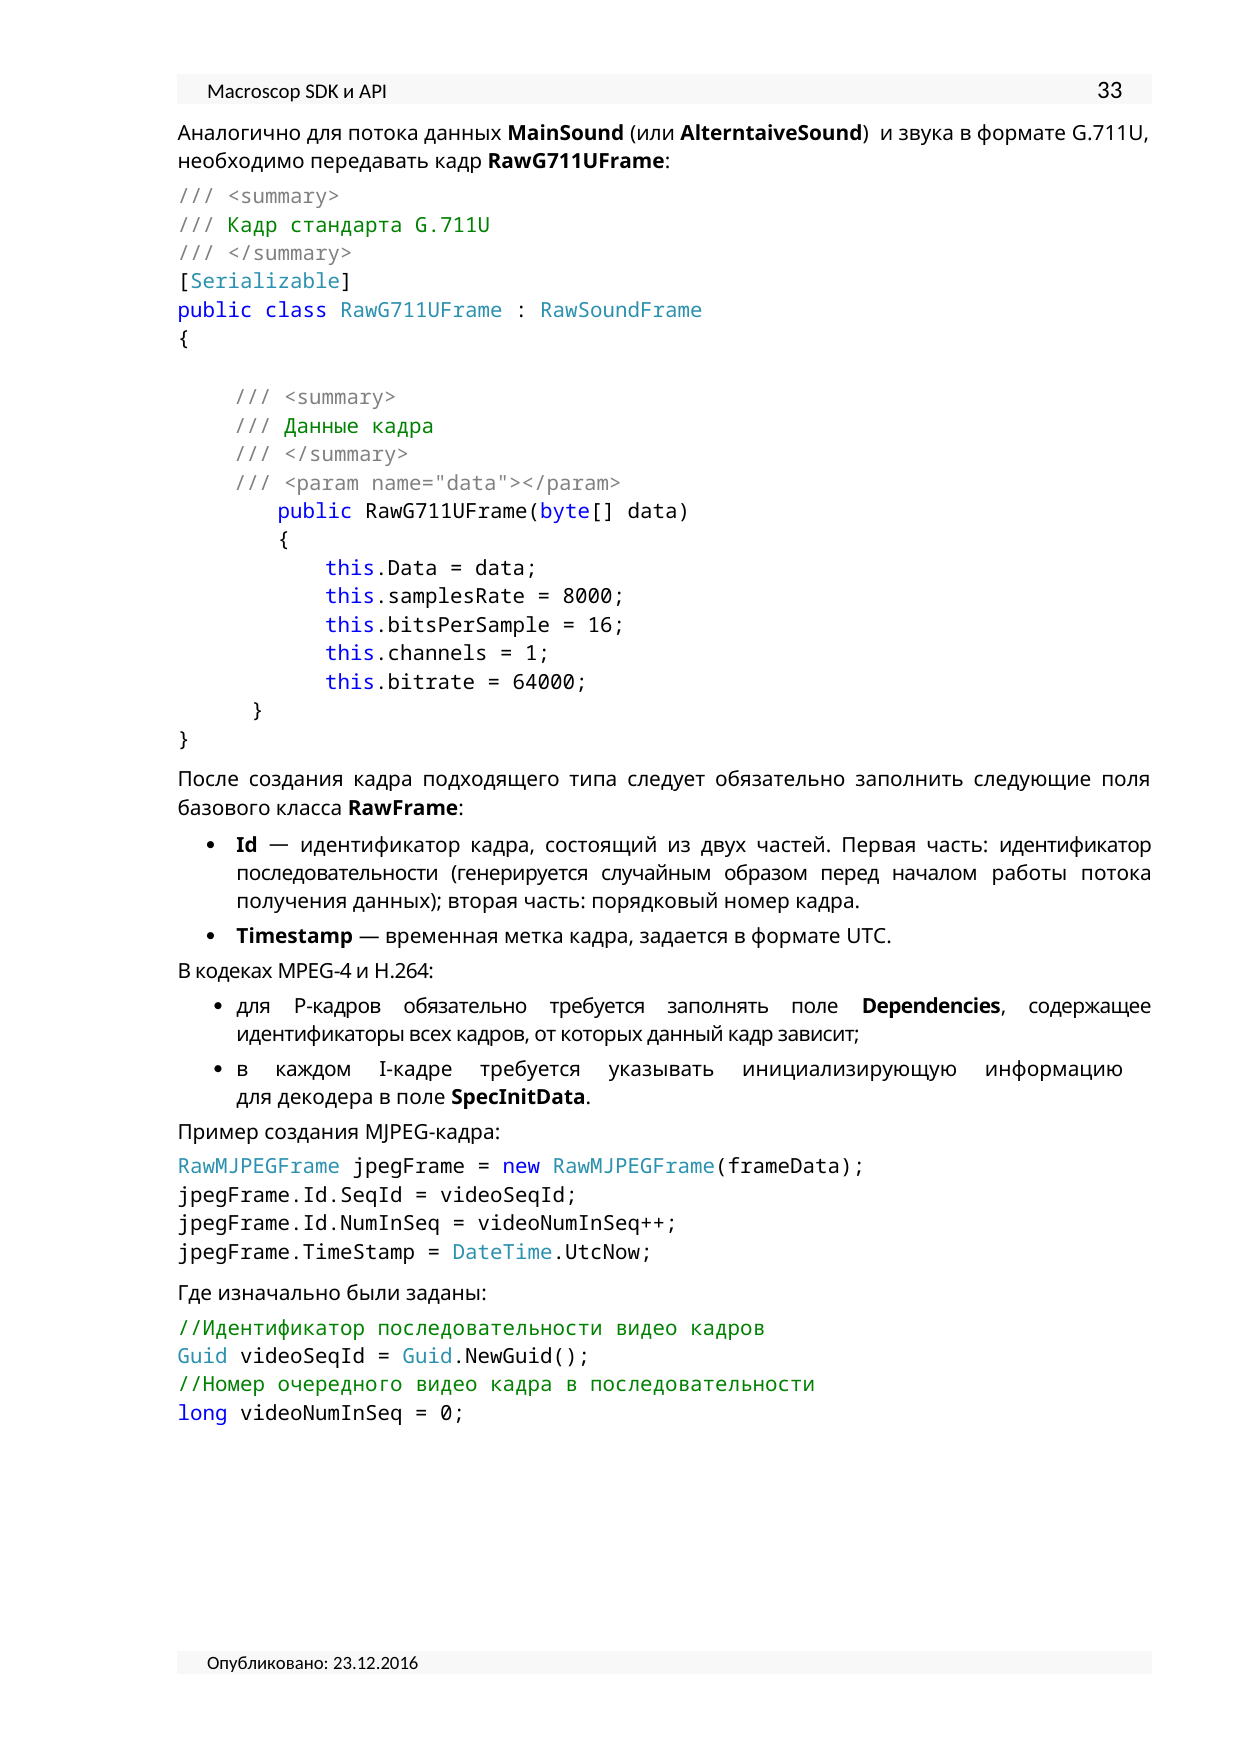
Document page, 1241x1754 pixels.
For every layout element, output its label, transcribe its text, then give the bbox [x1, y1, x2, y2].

text /// <summary> [177, 382, 1152, 411]
text /// Данные кадра [177, 411, 1152, 439]
text Пример создания MJPEG-кадра: [177, 1117, 1152, 1145]
text public class RawG711UFrame : RawSoundFrame [177, 295, 1152, 323]
text this.Data = data; [251, 553, 1152, 581]
text /// Кадр стандарта G.711U [177, 210, 1152, 238]
text /// </summary> [177, 238, 1152, 267]
text //Идентификатор последовательности видео кадров [177, 1313, 1152, 1341]
text RawMJPEGFrame jpegFrame = new RawMJPEGFrame(frameData); [177, 1152, 1152, 1180]
text //Номер очередного видео кадра в последовательности [177, 1369, 1152, 1398]
text /// </summary> [177, 439, 1152, 468]
text Guid videoSeqId = Guid.NewGuid(); [177, 1341, 1152, 1369]
text jpegFrame.Id.NumInSeq = videoNumInSeq++; [177, 1208, 1152, 1237]
text jpegFrame.TimeStamp = DateTime.UtcNow; [177, 1237, 1152, 1265]
text В кодеках MPEG-4 и H.264: [177, 956, 1152, 984]
text /// <summary> [177, 181, 1152, 210]
text /// <param name="data"></param> [177, 468, 1152, 496]
text this.channels = 1; [251, 638, 1152, 667]
list в каждом I-кадре требуется указывать инициализирующую информацию для декодера в поле SpecInitData. [214, 1054, 1152, 1111]
text jpegFrame.Id.SeqId = videoSeqId; [177, 1180, 1152, 1208]
text this.samplesRate = 8000; [251, 581, 1152, 610]
text this.bitsPerSample = 16; [251, 610, 1152, 638]
text this.bitrate = 64000; [251, 667, 1152, 695]
text public RawG711UFrame(byte[] data) [177, 496, 1152, 524]
text long videoNumInSeq = 0; [177, 1398, 1152, 1426]
text Аналогично для потока данных MainSound (или AlterntaiveSound) и звука в формате G.711U, необходимо передавать кадр RawG711UFrame: [177, 118, 1152, 175]
text } [177, 724, 1152, 752]
text [Serializable] [177, 267, 1152, 295]
text Где изначально были заданы: [177, 1278, 1152, 1306]
text { [177, 323, 1152, 352]
list Timestamp — временная метка кадра, задается в формате UTC. [207, 921, 1152, 950]
text { [177, 524, 1152, 553]
text После создания кадра подходящего типа следует обязательно заполнить следующие поля базового класса RawFrame: [177, 764, 1152, 821]
text } [177, 695, 1152, 724]
list Id — идентификатор кадра, состоящий из двух частей. Первая часть: идентификатор последовательности (генерируется случайным образом перед началом работы потока получения данных); вторая часть: порядковый номер кадра. [207, 828, 1152, 915]
list для P-кадров обязательно требуется заполнять поле Dependencies, содержащее идентификаторы всех кадров, от которых данный кадр зависит; [214, 991, 1152, 1048]
